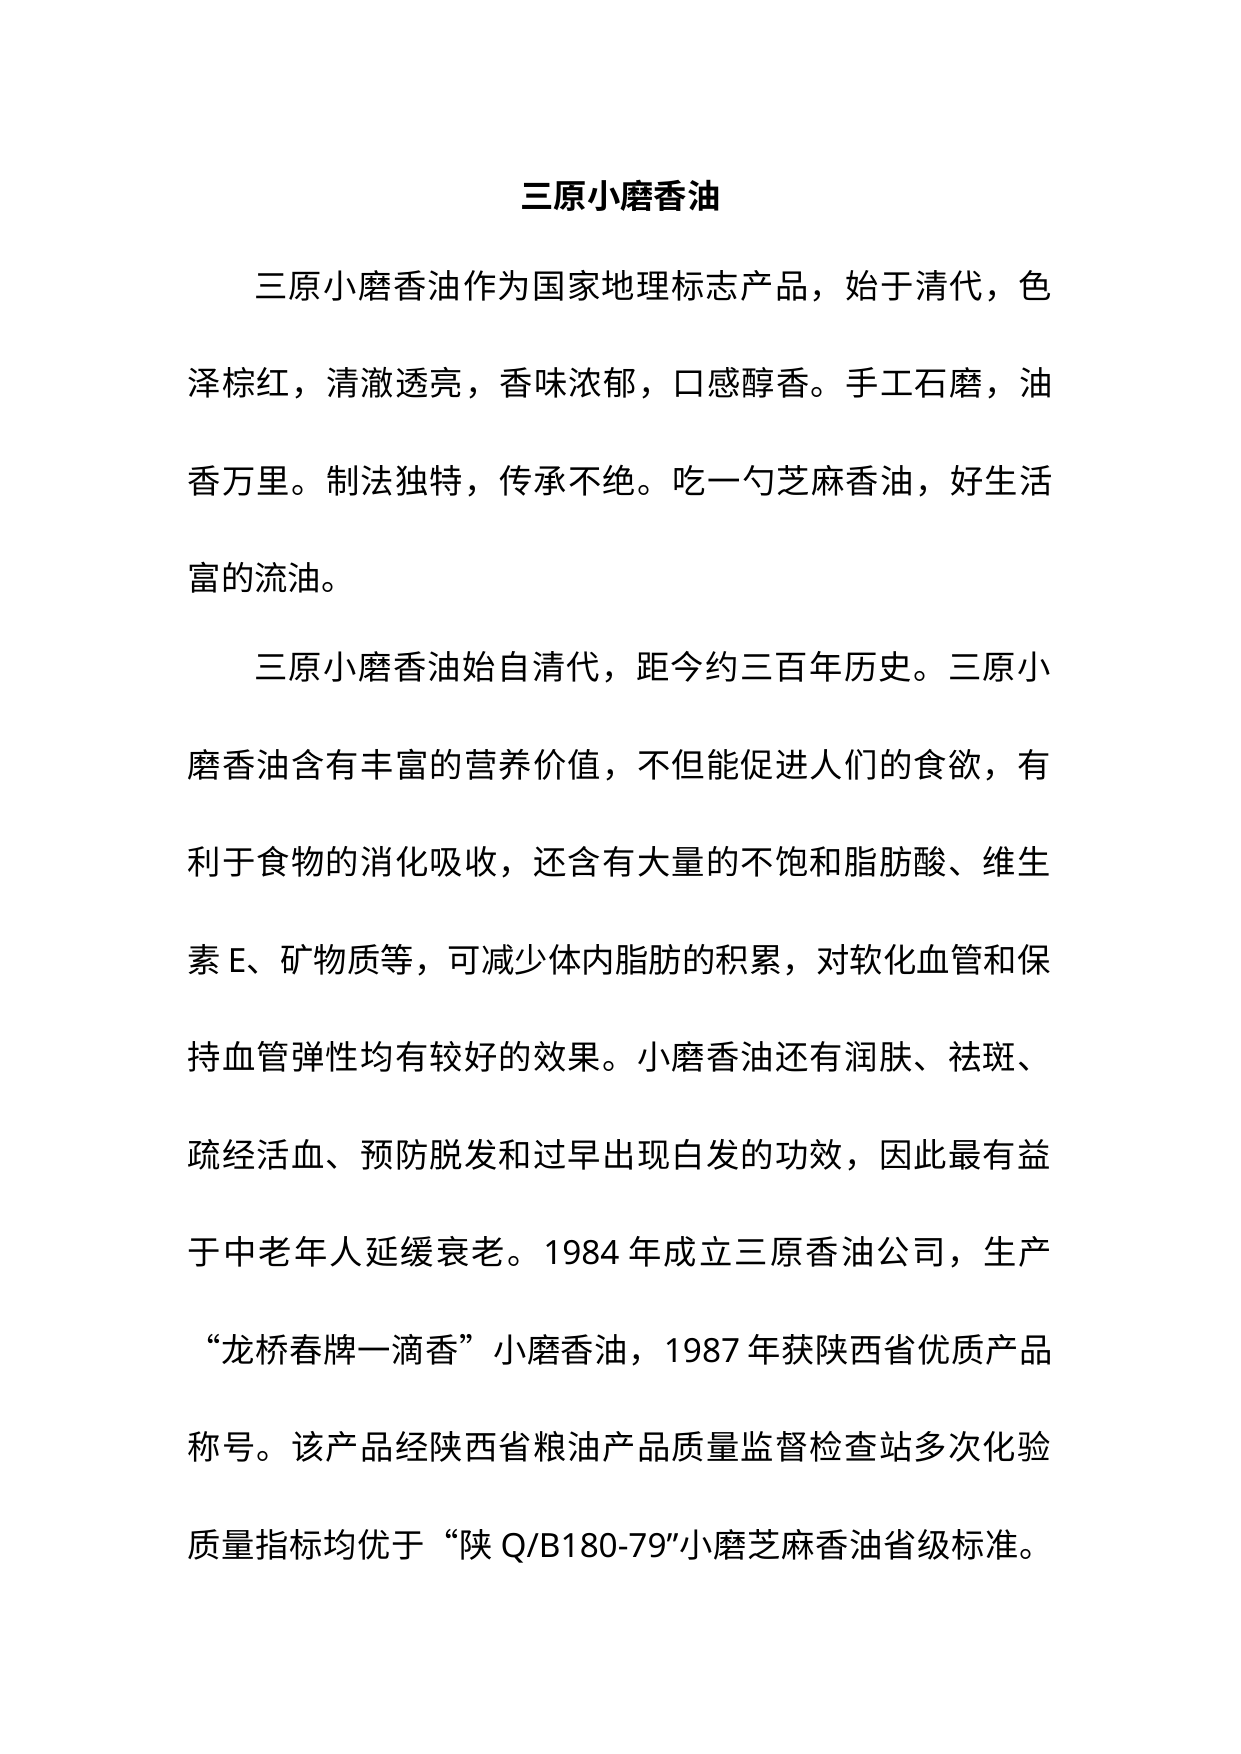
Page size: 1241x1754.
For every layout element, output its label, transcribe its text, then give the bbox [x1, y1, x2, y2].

text 三原小磨香油 [187, 162, 1053, 227]
text 三原小磨香油作为国家地理标志产品，始于清代，色泽棕红，清澈透亮，香味浓郁，口感醇香。手工石磨，油香万里。制法独特，传承不绝。吃一勺芝麻香油，好生活富的流油。 [187, 251, 1053, 608]
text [187, 633, 1053, 1575]
